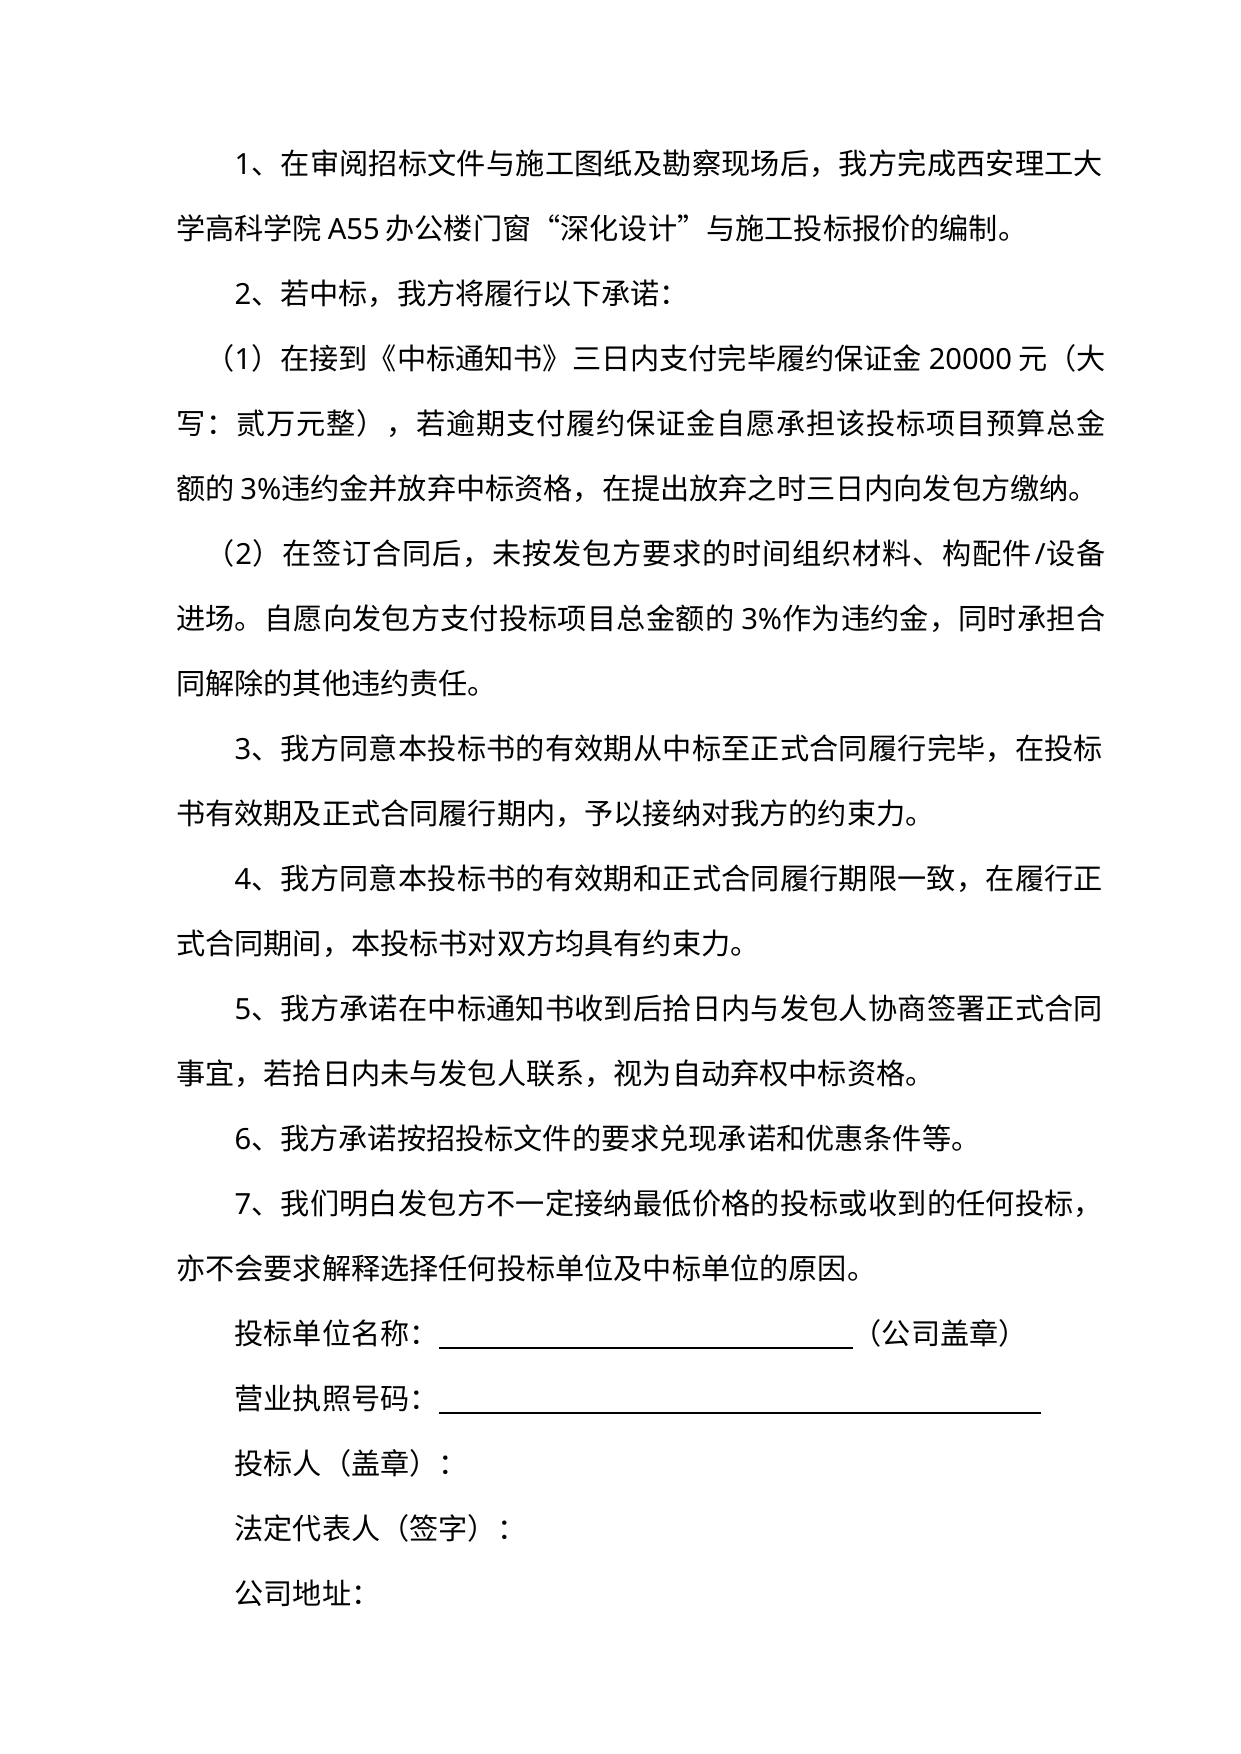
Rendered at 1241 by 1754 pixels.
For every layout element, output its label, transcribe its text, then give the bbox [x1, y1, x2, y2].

text 营业执照号码： [176, 1364, 1106, 1429]
text 公司地址： [176, 1559, 1106, 1624]
text 法定代表人（签字）： [176, 1494, 1106, 1559]
text 投标人（盖章）： [176, 1429, 1106, 1494]
text 1、在审阅招标文件与施工图纸及勘察现场后，我方完成西安理工大学高科学院A55办公楼门窗“深化设计”与施工投标报价的编制。 [176, 129, 1106, 259]
text 3、我方同意本投标书的有效期从中标至正式合同履行完毕，在投标书有效期及正式合同履行期内，予以接纳对我方的约束力。 [176, 714, 1106, 844]
text 6、我方承诺按招投标文件的要求兑现承诺和优惠条件等。 [176, 1104, 1106, 1169]
text （2）在签订合同后，未按发包方要求的时间组织材料、构配件/设备进场。自愿向发包方支付投标项目总金额的3%作为违约金，同时承担合同解除的其他违约责任。 [176, 519, 1106, 714]
text 5、我方承诺在中标通知书收到后拾日内与发包人协商签署正式合同事宜，若拾日内未与发包人联系，视为自动弃权中标资格。 [176, 974, 1106, 1104]
text 2、若中标，我方将履行以下承诺： [176, 259, 1106, 324]
text 投标单位名称： （公司盖章） [176, 1299, 1106, 1364]
text 4、我方同意本投标书的有效期和正式合同履行期限一致，在履行正式合同期间，本投标书对双方均具有约束力。 [176, 844, 1106, 974]
text （1）在接到《中标通知书》三日内支付完毕履约保证金20000元（大写：贰万元整），若逾期支付履约保证金自愿承担该投标项目预算总金额的3%违约金并放弃中标资格，在提出放弃之时三日内向发包方缴纳。 [176, 324, 1106, 519]
text 7、我们明白发包方不一定接纳最低价格的投标或收到的任何投标，亦不会要求解释选择任何投标单位及中标单位的原因。 [176, 1169, 1106, 1299]
